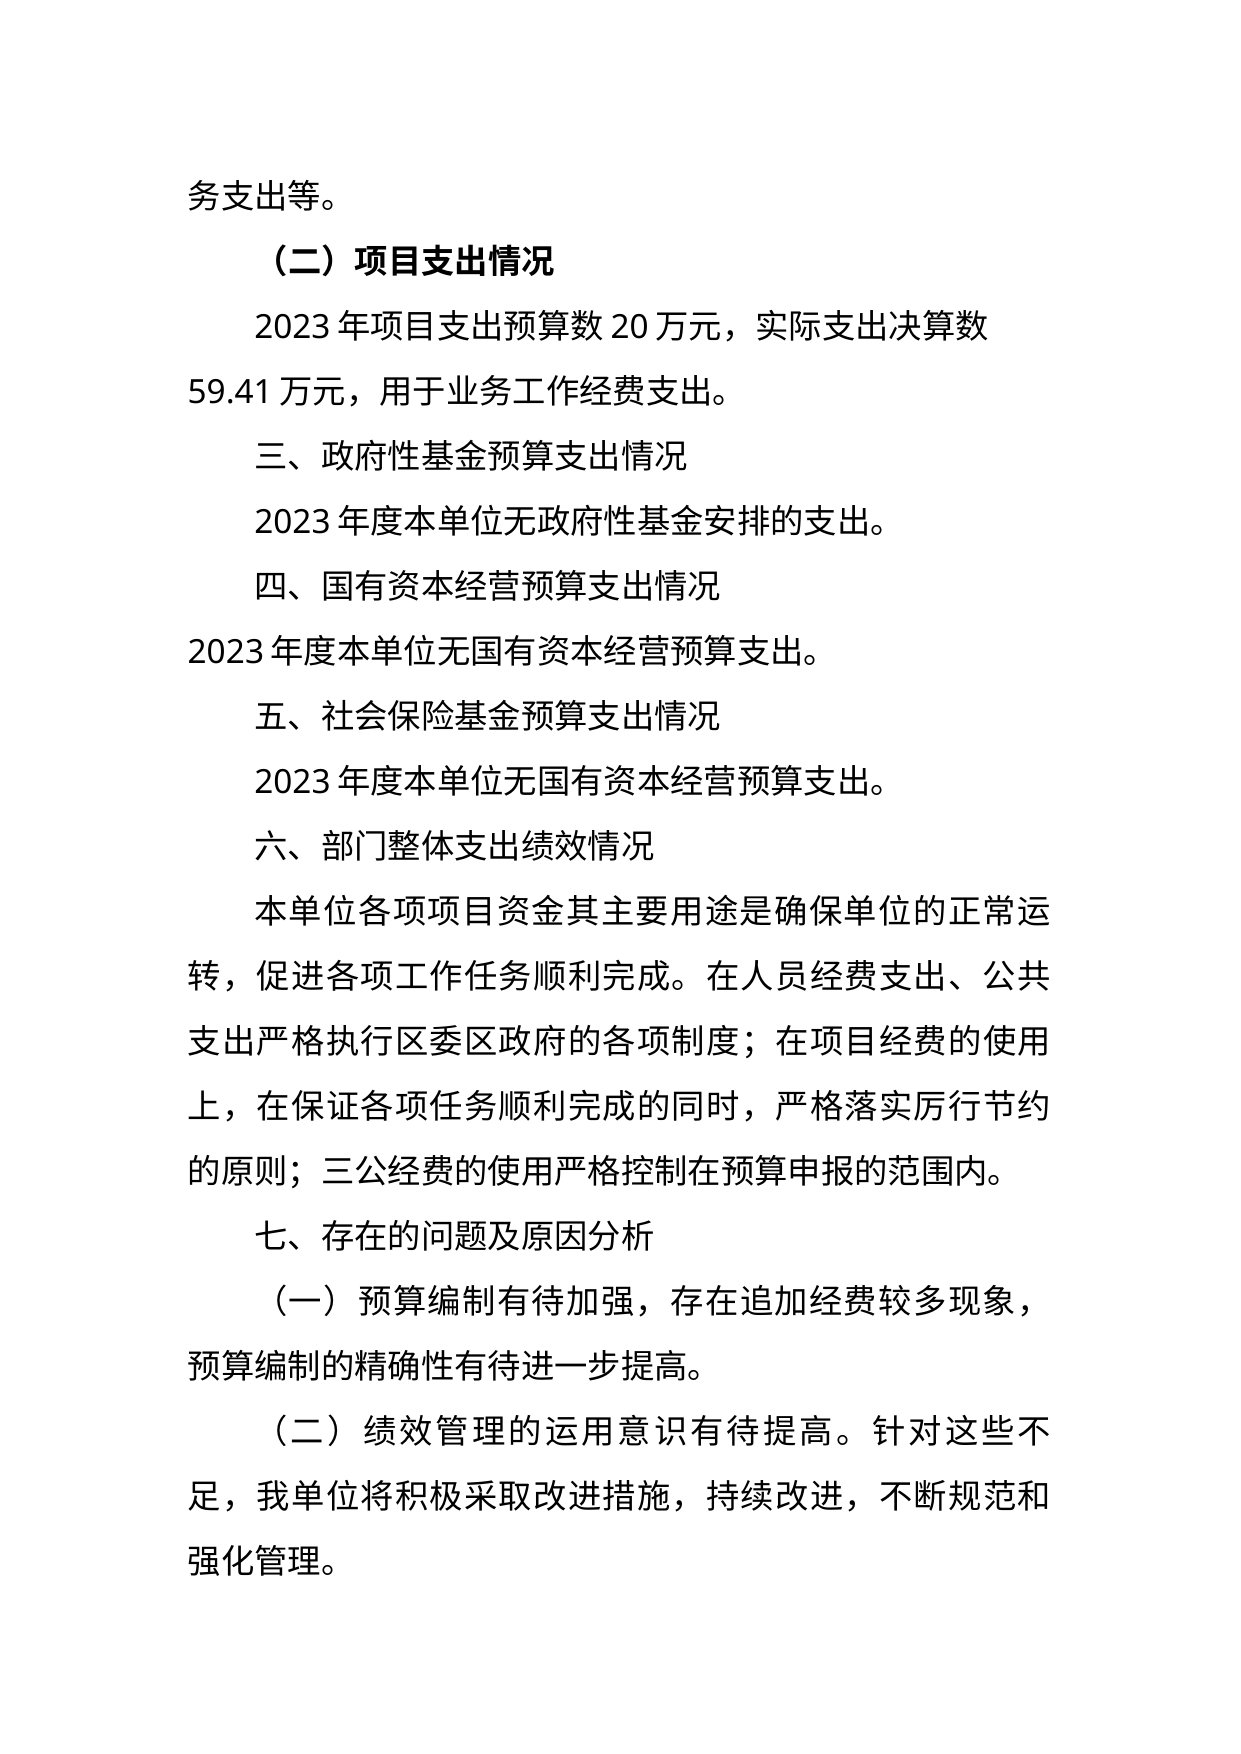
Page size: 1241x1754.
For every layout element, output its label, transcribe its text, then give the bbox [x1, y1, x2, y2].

list 政府性基金预算支出情况 [187, 422, 1053, 487]
text （一）预算编制有待加强，存在追加经费较多现象，预算编制的精确性有待进一步提高。 [187, 1267, 1053, 1397]
text 2023年项目支出预算数20万元，实际支出决算数59.41万元，用于业务工作经费支出。 [187, 292, 1053, 422]
list 国有资本经营预算支出情况 [187, 552, 1053, 617]
text （二）绩效管理的运用意识有待提高。针对这些不足，我单位将积极采取改进措施，持续改进，不断规范和强化管理。 [187, 1397, 1053, 1592]
list 本单位各项项目资金其主要用途是确保单位的正常运转，促进各项工作任务顺利完成。在人员经费支出、公共支出严格执行区委区政府的各项制度；在项目经费的使用上，在保证各项任务顺利完成的同时，严格落实厉行节约的原则；三公经费的使用严格控制在预算申报的范围内。 [187, 877, 1053, 1202]
list （二）项目支出情况 [187, 227, 1053, 292]
text 六、部门整体支出绩效情况 [187, 812, 1053, 877]
text 2023年度本单位无国有资本经营预算支出。 [187, 747, 1053, 812]
list 2023年度本单位无国有资本经营预算支出。 [187, 617, 1053, 682]
list 2023年度本单位无政府性基金安排的支出。 [187, 487, 1053, 552]
list 社会保险基金预算支出情况 [187, 682, 1053, 747]
list 七、存在的问题及原因分析 [187, 1202, 1053, 1267]
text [187, 162, 1053, 227]
